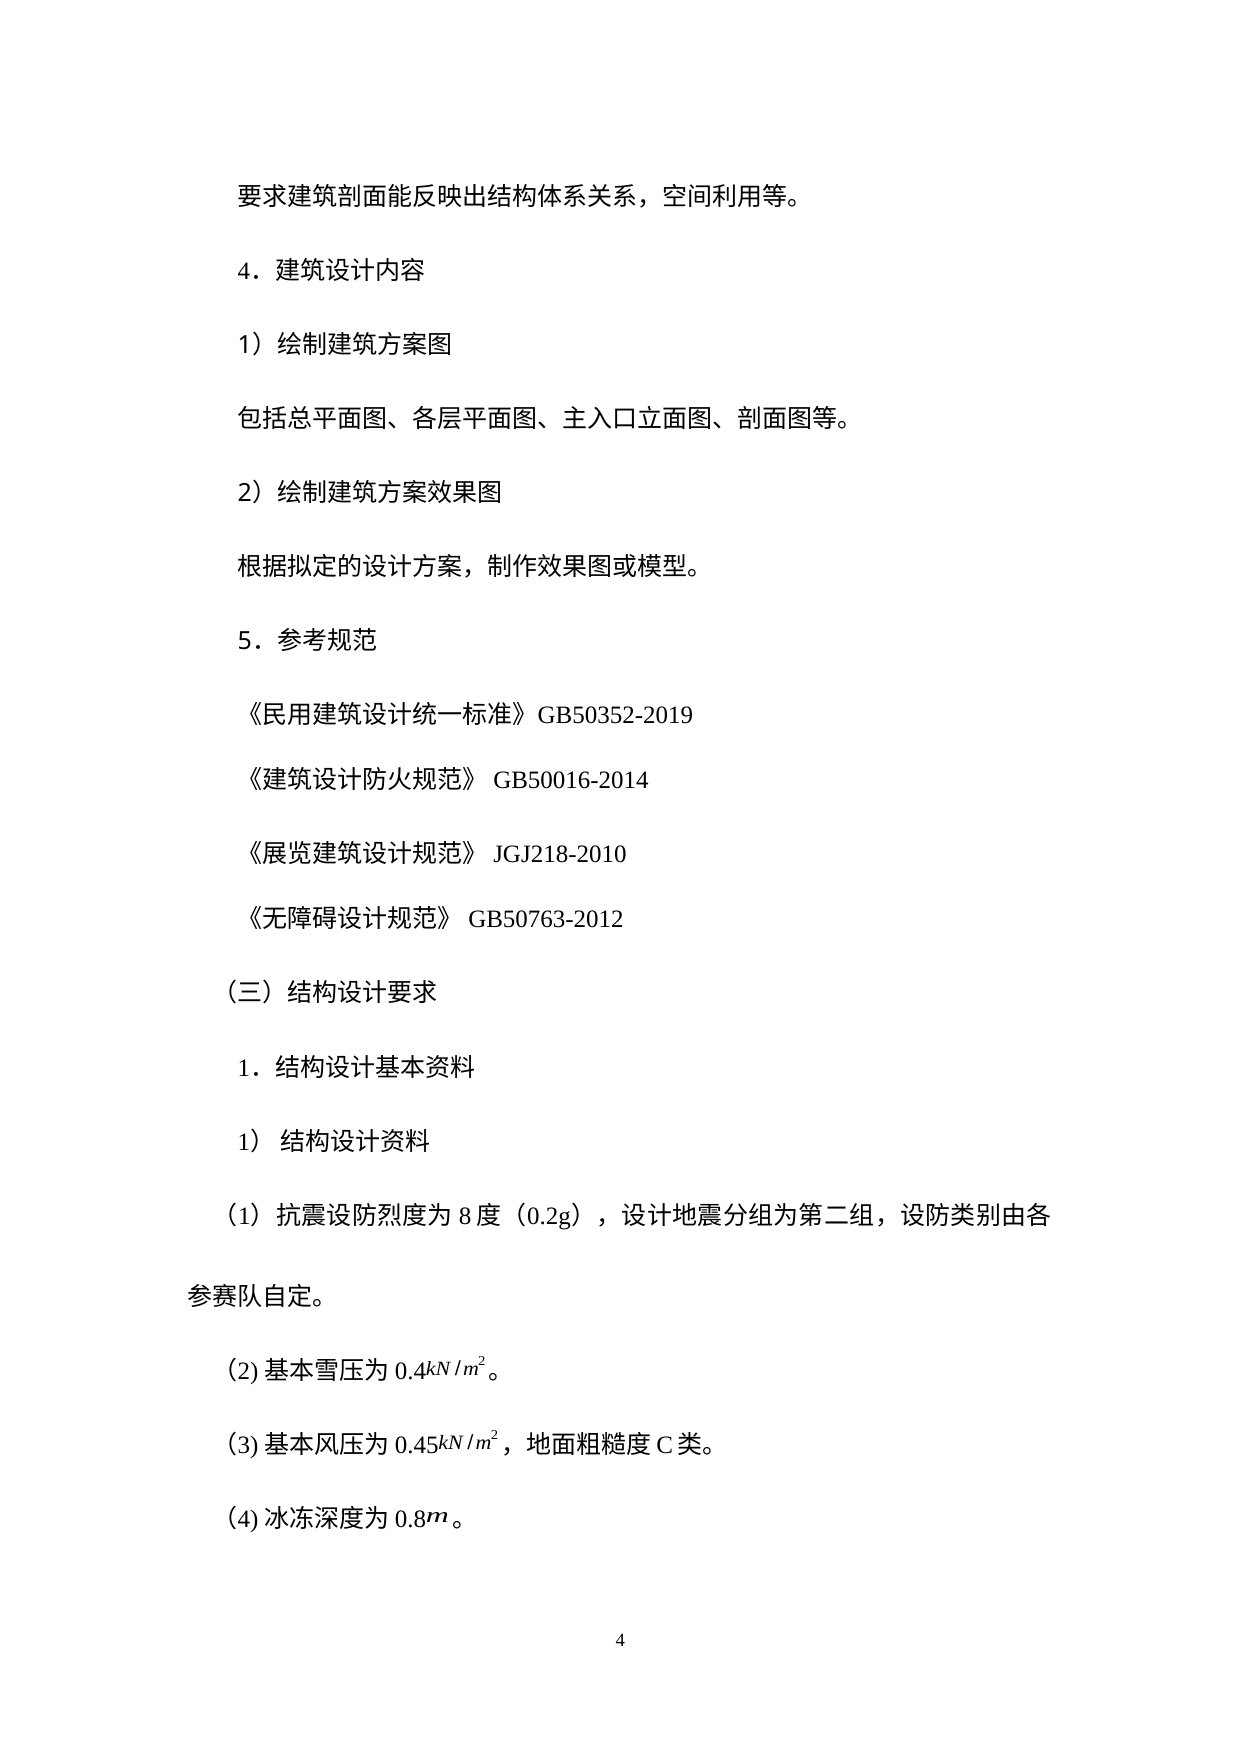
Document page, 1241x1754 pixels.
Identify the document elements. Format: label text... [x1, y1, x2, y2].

text 包括总平面图、各层平面图、主入口立面图、剖面图等。 [187, 384, 1053, 449]
text （1）抗震设防烈度为8度（0.2g），设计地震分组为第二组，设防类别由各参赛队自定。 [187, 1181, 1053, 1327]
text 1）绘制建筑方案图 [187, 310, 1053, 375]
text （3) 基本风压为0.45，地面粗糙度C类。 [187, 1410, 1053, 1475]
text 《建筑设计防火规范》 GB50016-2014 [187, 745, 1053, 810]
text （三）结构设计要求 [187, 958, 1053, 1023]
text 2）绘制建筑方案效果图 [187, 458, 1053, 523]
text 1） 结构设计资料 [187, 1107, 1053, 1172]
text 5．参考规范 [187, 606, 1053, 671]
text 1．结构设计基本资料 [187, 1033, 1053, 1098]
text 《无障碍设计规范》 GB50763-2012 [187, 884, 1053, 949]
text 根据拟定的设计方案，制作效果图或模型。 [187, 532, 1053, 597]
subtitle 《民用建筑设计统一标准》GB50352-2019 [187, 680, 1053, 745]
text （4) 冰冻深度为0.8。 [187, 1484, 1053, 1549]
text 《展览建筑设计规范》 JGJ218-2010 [187, 819, 1053, 884]
text （2) 基本雪压为0.4。 [187, 1336, 1053, 1401]
text 4．建筑设计内容 [187, 236, 1053, 301]
text 要求建筑剖面能反映出结构体系关系，空间利用等。 [187, 162, 1053, 227]
